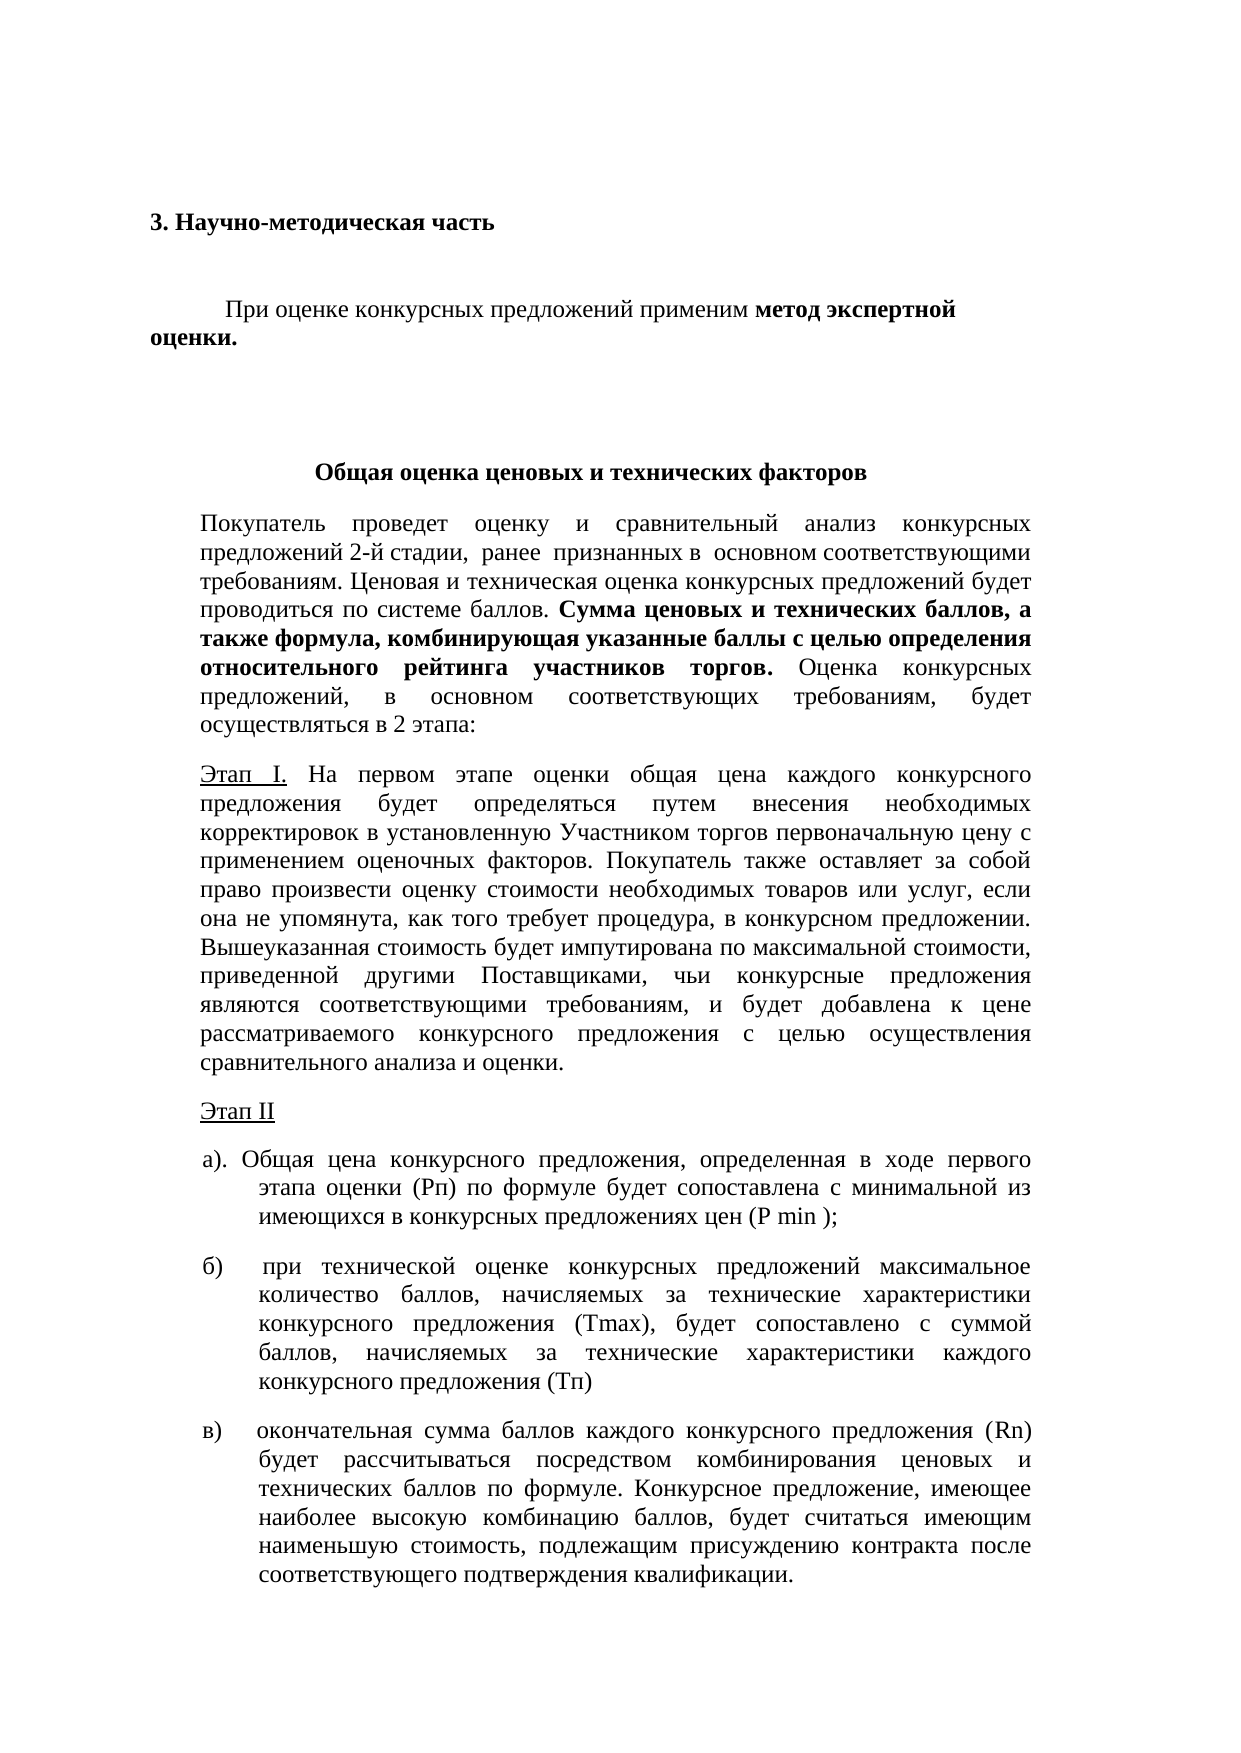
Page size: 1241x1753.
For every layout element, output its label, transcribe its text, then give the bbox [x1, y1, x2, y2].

text При оценке конкурсных предложений применим метод экспертной оценки. [150, 294, 1032, 351]
text б) при технической оценке конкурсных предложений максимальное количество баллов, начисляемых за технические характеристики конкурсного предложения (Тmах), будет сопоставлено с суммой баллов, начисляемых за технические характеристики каждого конкурсного предложения (Тп) [202, 1251, 1032, 1394]
text в) окончательная сумма баллов каждого конкурсного предложения (Rn) будет рассчитываться посредством комбинирования ценовых и технических баллов по формуле. Конкурсное предложение, имеющее наиболее высокую комбинацию баллов, будет считаться имеющим наименьшую стоимость, подлежащим присуждению контракта после соответствующего подтверждения квалификации. [202, 1415, 1032, 1588]
text Этап I. На первом этапе оценки общая цена каждого конкурсного предложения будет определяться путем внесения необходимых корректировок в установленную Участником торгов первоначальную цену с применением оценочных факторов. Покупатель также оставляет за собой право произвести оценку стоимости необходимых товаров или услуг, если она не упомянута, как того требует процедура, в конкурсном предложении. Вышеуказанная стоимость будет импутирована по максимальной стоимости, приведенной другими Поставщиками, чьи конкурсные предложения являются соответствующими требованиям, и будет добавлена к цене рассматриваемого конкурсного предложения с целью осуществления сравнительного анализа и оценки. [200, 759, 1032, 1075]
text Покупатель проведет оценку и сравнительный анализ конкурсных предложений 2-й стадии, ранее признанных в основном соответствующими требованиям. Ценовая и техническая оценка конкурсных предложений будет проводиться по системе баллов. Сумма ценовых и технических баллов, а также формула, комбинирующая указанные баллы с целью определения относительного рейтинга участников торгов. Оценка конкурсных предложений, в основном соответствующих требованиям, будет осуществляться в 2 этапа: [200, 508, 1032, 738]
text Этап II [200, 1096, 1032, 1125]
text а). Общая цена конкурсного предложения, определенная в ходе первого этапа оценки (Рп) по формуле будет сопоставлена с минимальной из имеющихся в конкурсных предложениях цен (Р min ); [202, 1144, 1032, 1230]
text 3. Научно-методическая часть [150, 207, 1032, 236]
text Общая оценка ценовых и технических факторов [150, 457, 1032, 485]
